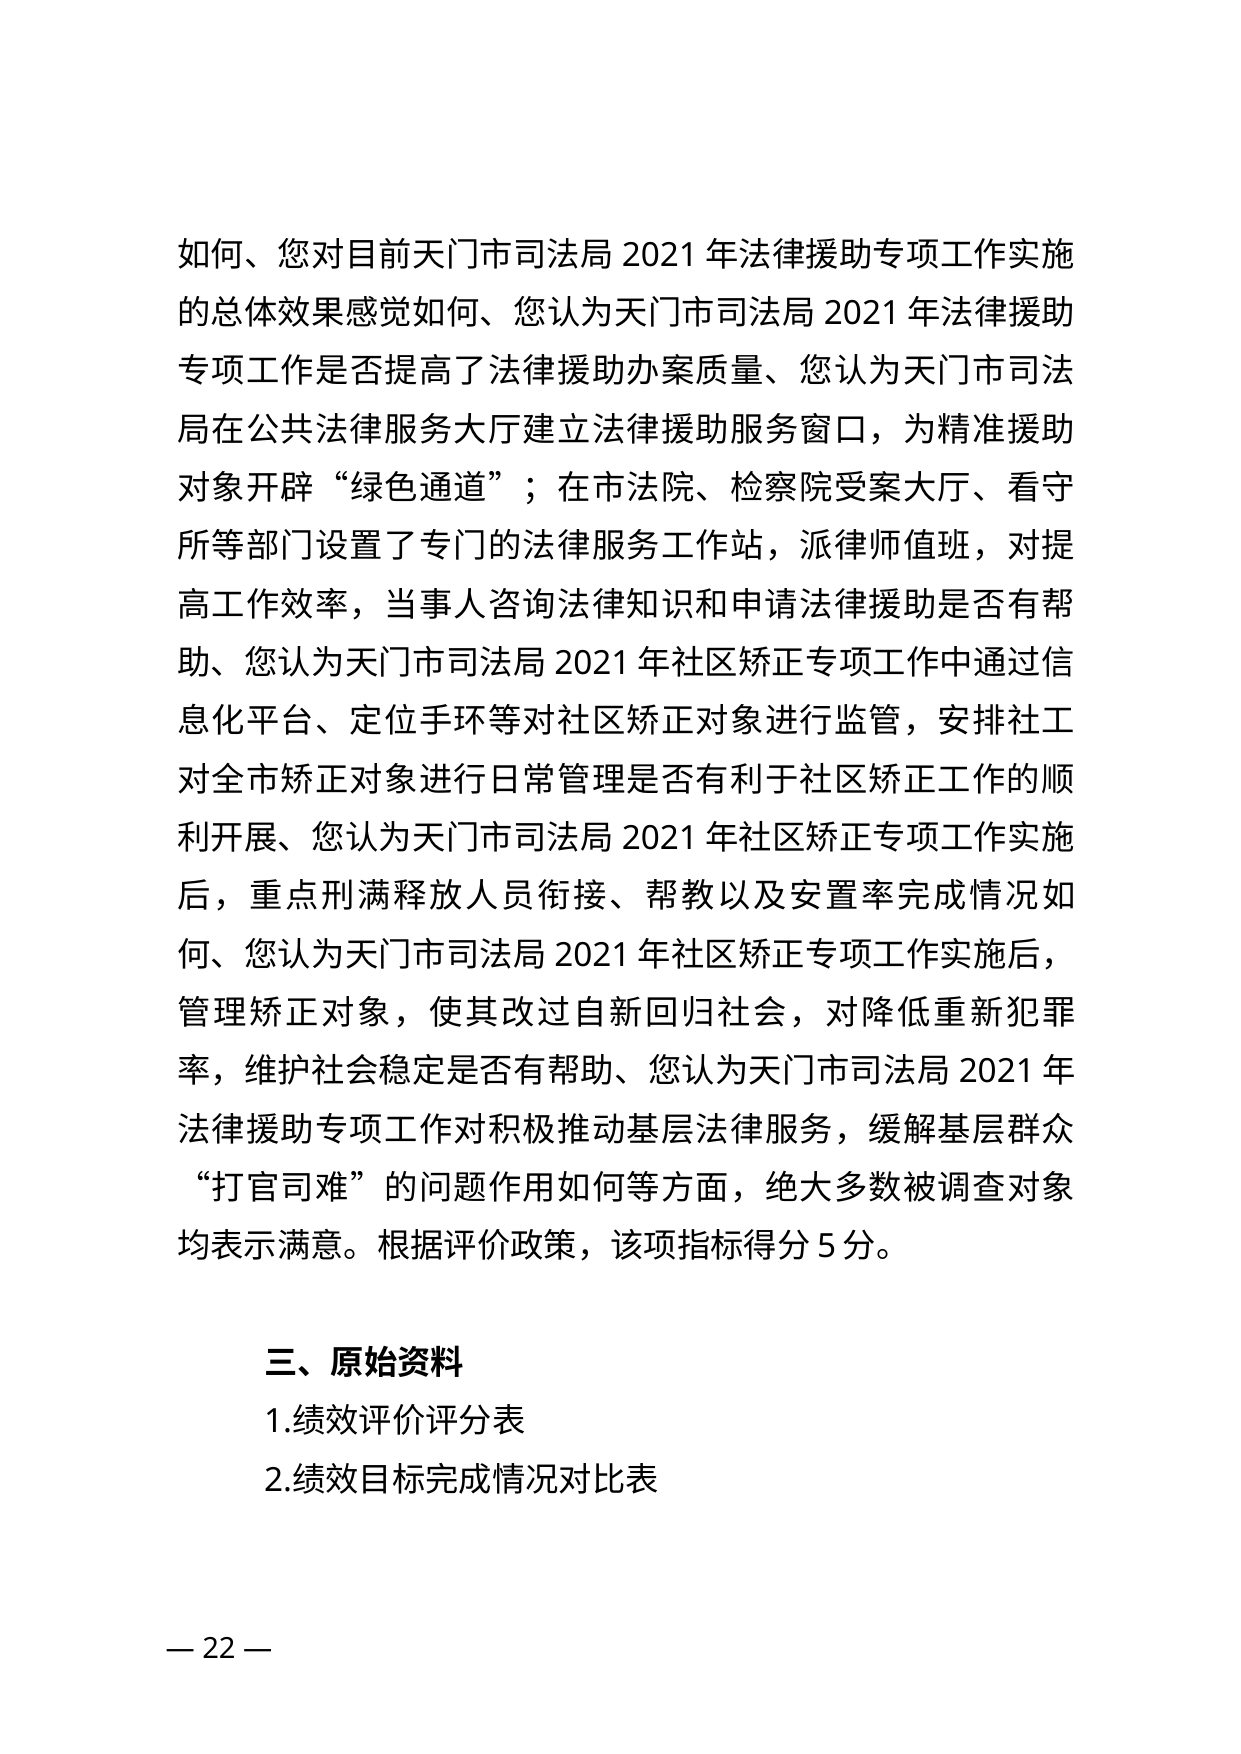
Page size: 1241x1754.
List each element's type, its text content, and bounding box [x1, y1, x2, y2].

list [177, 219, 1075, 1269]
text 三、原始资料 [177, 1328, 1075, 1386]
text 1.绩效评价评分表 [177, 1386, 1075, 1444]
text 2.绩效目标完成情况对比表 [177, 1444, 1075, 1503]
